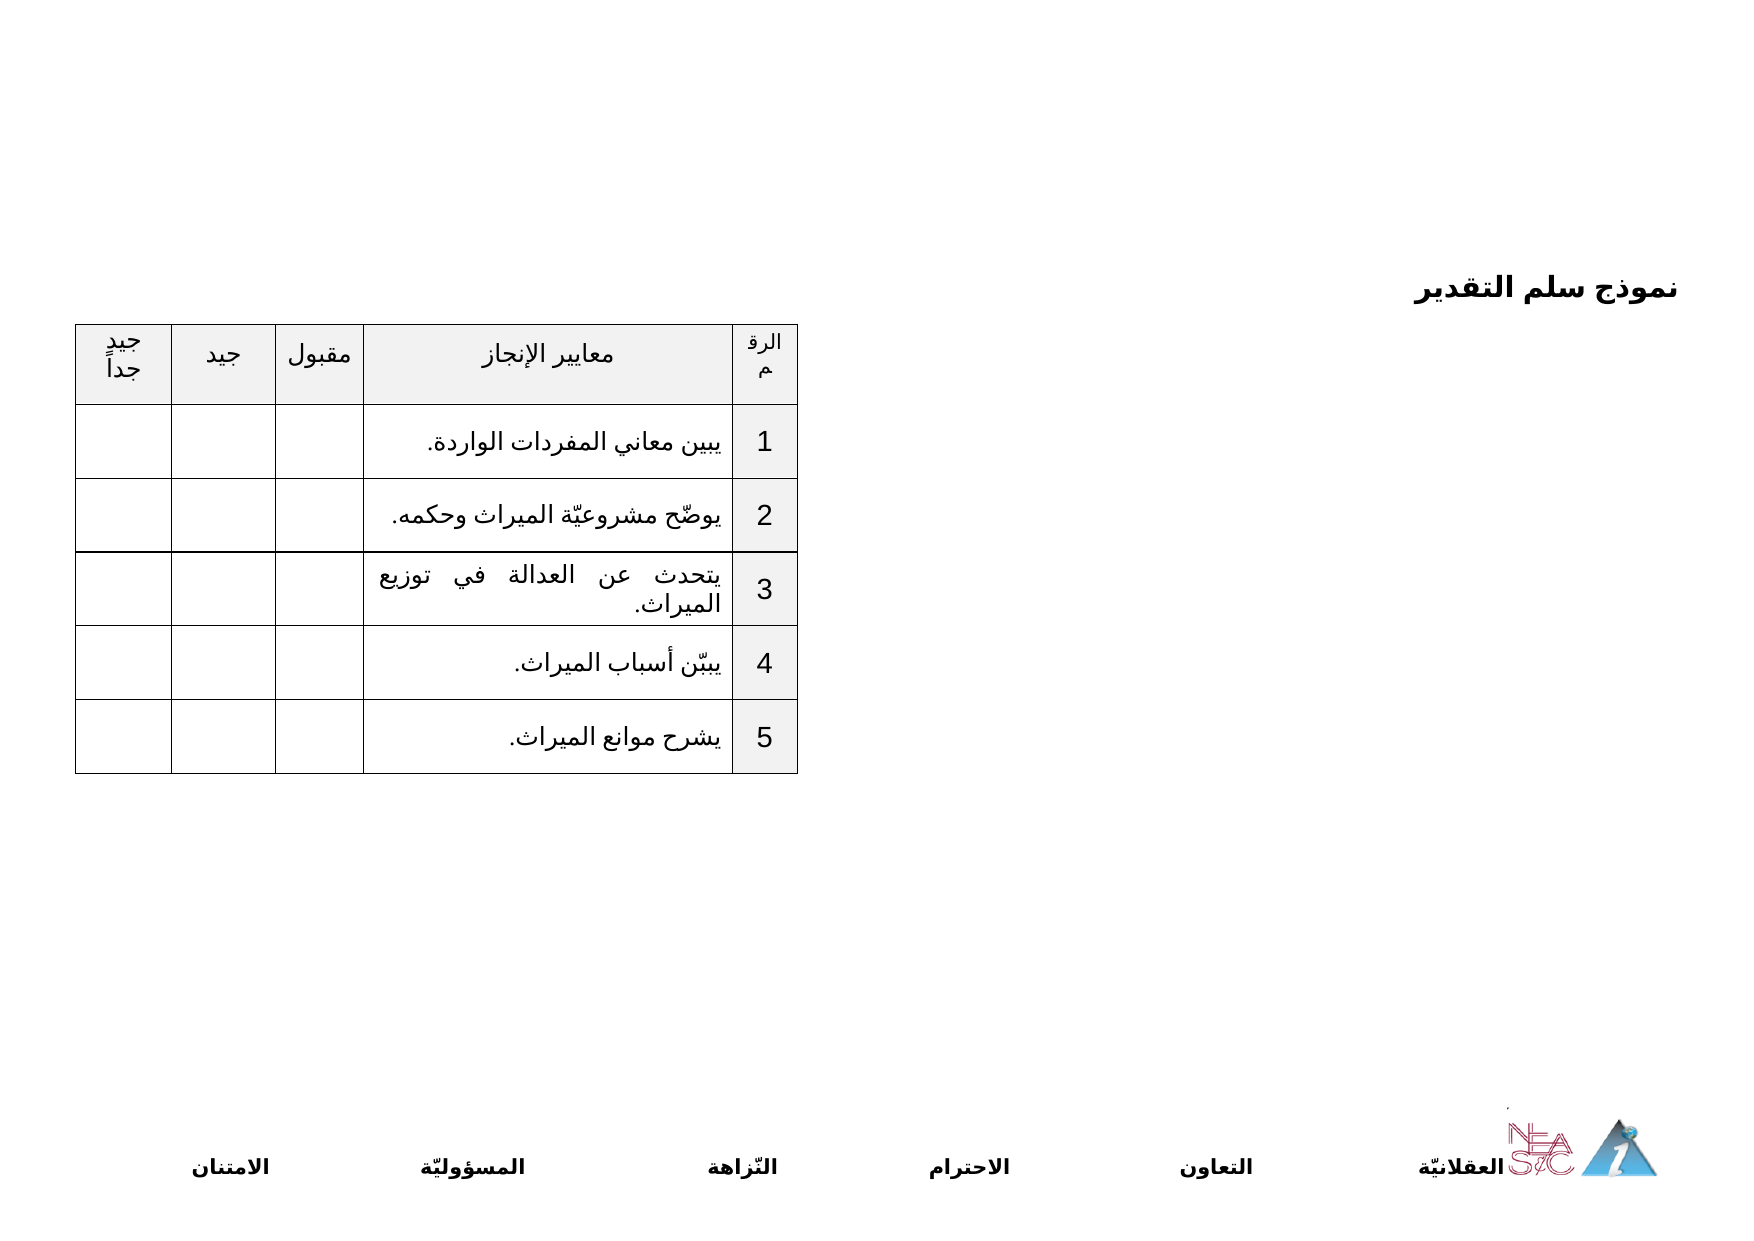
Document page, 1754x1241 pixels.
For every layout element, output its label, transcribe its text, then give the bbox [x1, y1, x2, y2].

table_cell 4 [733, 626, 797, 699]
table_header جيد [172, 325, 275, 403]
text نموذج سلم التقدير [75, 270, 1679, 303]
table_cell [172, 479, 275, 551]
table_cell [276, 479, 363, 551]
table_header جيد جداً [76, 325, 171, 403]
table_header الرقم [733, 325, 797, 403]
table_cell [76, 553, 171, 625]
table_cell 1 [733, 405, 797, 477]
table_cell يشرح موانع الميراث. [364, 700, 732, 773]
table_cell [76, 479, 171, 551]
table_header معايير الإنجاز [364, 325, 732, 403]
table_cell [276, 553, 363, 625]
table_cell [76, 405, 171, 477]
table_cell 5 [733, 700, 797, 773]
table_cell يتحدث عن العدالة في توزيع الميراث. [364, 553, 732, 625]
table_cell [276, 405, 363, 477]
picture [1507, 1107, 1676, 1189]
table_cell يوضّح مشروعيّة الميراث وحكمه. [364, 479, 732, 551]
table_cell [76, 700, 171, 773]
table_header مقبول [276, 325, 363, 403]
table_cell 3 [733, 553, 797, 625]
table_cell [276, 626, 363, 699]
table_cell يببّن أسباب الميراث. [364, 626, 732, 699]
table_cell [172, 553, 275, 625]
table_cell [172, 700, 275, 773]
table_cell [76, 626, 171, 699]
table_cell [172, 626, 275, 699]
table_cell [172, 405, 275, 477]
table_cell يبين معاني المفردات الواردة. [364, 405, 732, 477]
table_cell 2 [733, 479, 797, 551]
table_cell [276, 700, 363, 773]
